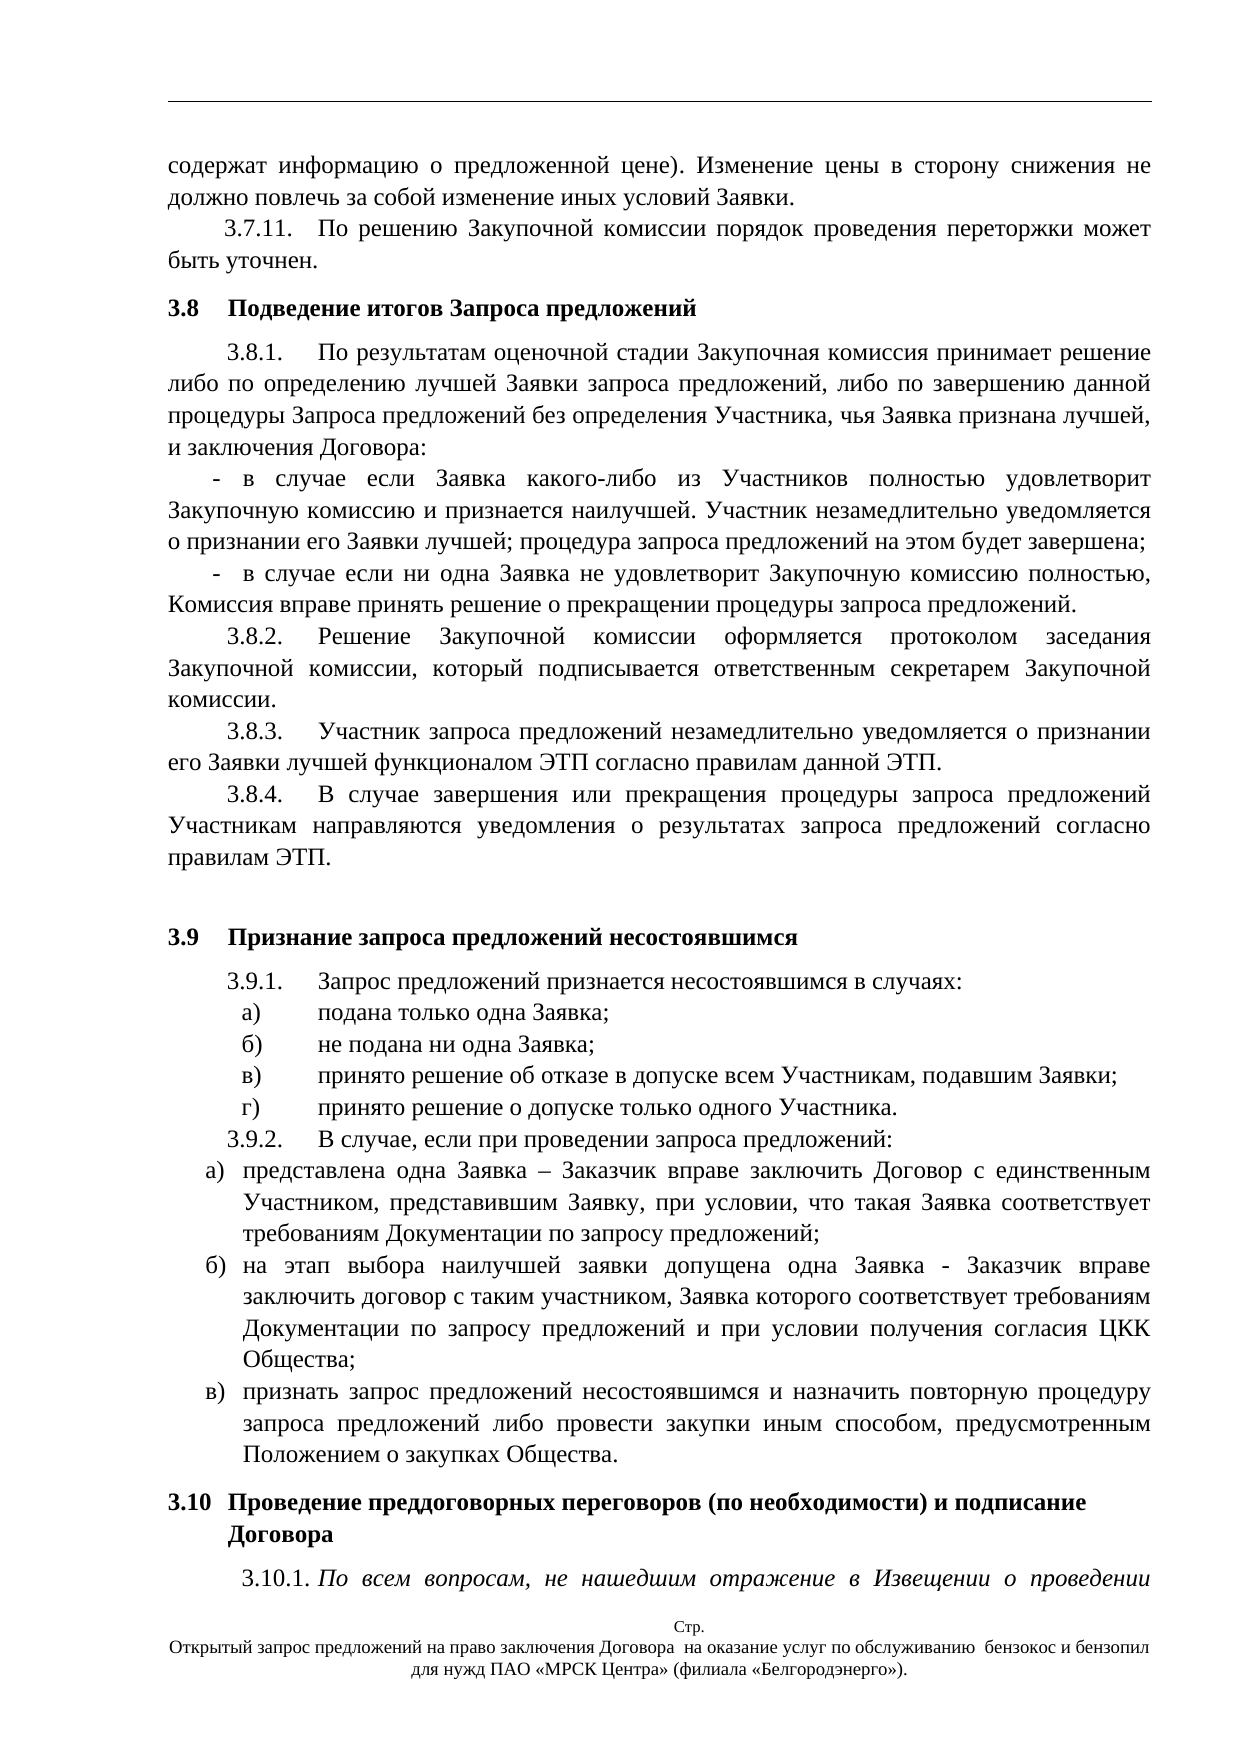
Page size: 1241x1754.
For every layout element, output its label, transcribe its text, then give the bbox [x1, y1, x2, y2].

list Решение Закупочной комиссии оформляется протоколом заседания Закупочной комиссии, который подписывается ответственным секретарем Закупочной комиссии. [168, 621, 1152, 713]
list не подана ни одна Заявка; [168, 1029, 1152, 1058]
list принято решение о допуске только одного Участника. [168, 1092, 1152, 1121]
list По решению Закупочной комиссии порядок проведения переторжки может быть уточнен. [168, 213, 1152, 273]
list на этап выбора наилучшей заявки допущена одна Заявка - Заказчик вправе заключить договор с таким участником, Заявка которого соответствует требованиям Документации по запросу предложений и при условии получения согласия ЦКК Общества; [205, 1250, 1152, 1373]
list По результатам оценочной стадии Закупочная комиссия принимает решение либо по определению лучшей Заявки запроса предложений, либо по завершению данной процедуры Запроса предложений без определения Участника, чья Заявка признана лучшей, и заключения Договора: [168, 337, 1152, 460]
list В случае, если при проведении запроса предложений: [168, 1124, 1152, 1152]
list В случае завершения или прекращения процедуры запроса предложений Участникам направляются уведомления о результатах запроса предложений согласно правилам ЭТП. [168, 779, 1152, 871]
list принято решение об отказе в допуске всем Участникам, подавшим Заявки; [168, 1061, 1152, 1089]
list признать запрос предложений несостоявшимся и назначить повторную процедуру запроса предложений либо провести закупки иным способом, предусмотренным Положением о закупках Общества. [205, 1376, 1152, 1468]
list Запрос предложений признается несостоявшимся в случаях: [168, 966, 1152, 994]
list в случае если ни одна Заявка не удовлетворит Закупочную комиссию полностью, Комиссия вправе принять решение о прекращении процедуры запроса предложений. [168, 558, 1152, 618]
list представлена одна Заявка – Заказчик вправе заключить Договор с единственным Участником, представившим Заявку, при условии, что такая Заявка соответствует требованиям Документации по запросу предложений; [205, 1155, 1152, 1247]
subtitle Признание запроса предложений несостоявшимся [168, 922, 1152, 951]
subtitle Проведение преддоговорных переговоров (по необходимости) и подписание Договора [168, 1487, 1152, 1548]
list в случае если Заявка какого-либо из Участников полностью удовлетворит Закупочную комиссию и признается наилучшей. Участник незамедлительно уведомляется о признании его Заявки лучшей; процедура запроса предложений на этом будет завершена; [168, 463, 1152, 555]
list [168, 1563, 1152, 1592]
subtitle Подведение итогов Запроса предложений [168, 293, 1152, 322]
list Участник запроса предложений незамедлительно уведомляется о признании его Заявки лучшей функционалом ЭТП согласно правилам данной ЭТП. [168, 716, 1152, 776]
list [168, 150, 1152, 210]
list подана только одна Заявка; [168, 997, 1152, 1026]
